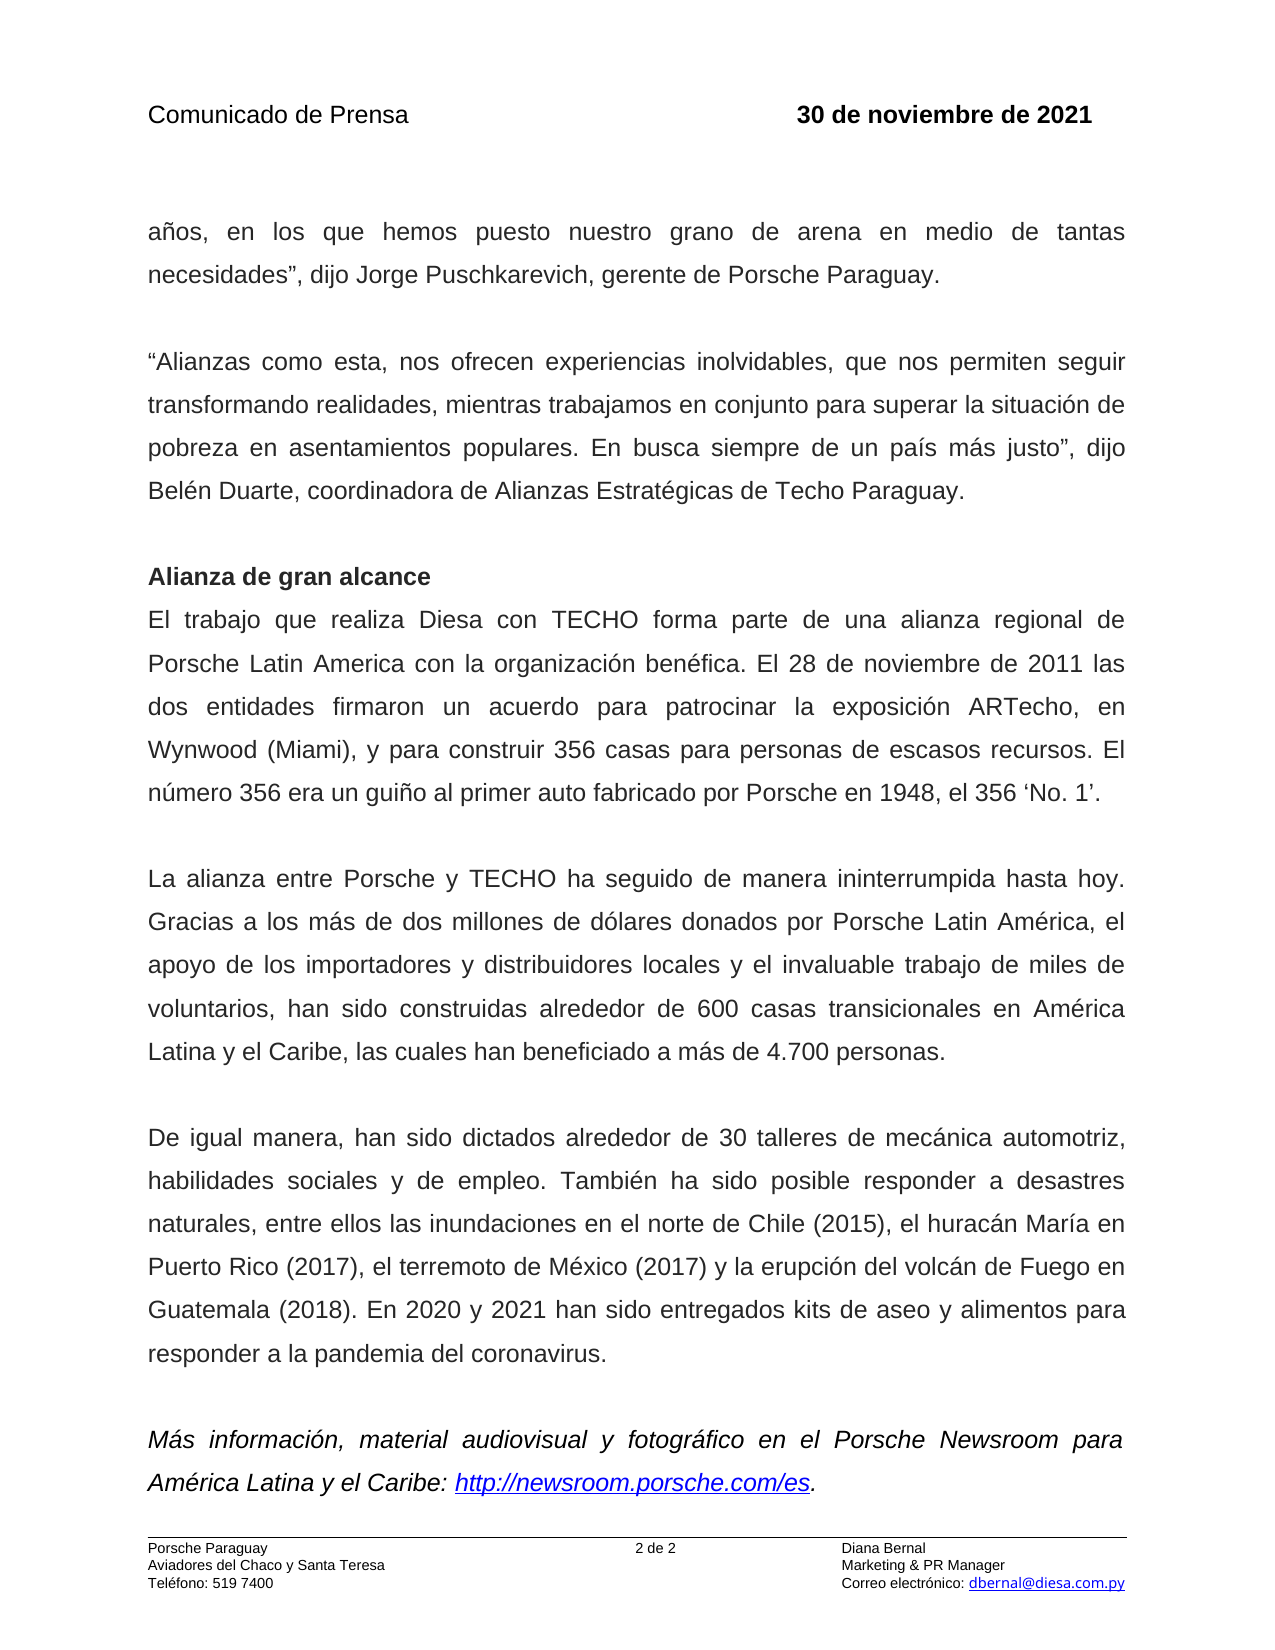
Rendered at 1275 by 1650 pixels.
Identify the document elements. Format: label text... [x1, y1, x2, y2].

text Más información, material audiovisual y fotográfico en el Porsche Newsroom para América Latina y el Caribe: http://newsroom.porsche.com/es. [148, 1425, 1127, 1497]
text La alianza entre Porsche y TECHO ha seguido de manera ininterrumpida hasta hoy. Gracias a los más de dos millones de dólares donados por Porsche Latin América, el apoyo de los importadores y distribuidores locales y el invaluable trabajo de miles de voluntarios, han sido construidas alrededor de 600 casas transicionales en América Latina y el Caribe, las cuales han beneficiado a más de 4.700 personas. [148, 864, 1127, 1066]
text De igual manera, han sido dictados alrededor de 30 talleres de mecánica automotriz, habilidades sociales y de empleo. También ha sido posible responder a desastres naturales, entre ellos las inundaciones en el norte de Chile (2015), el huracán María en Puerto Rico (2017), el terremoto de México (2017) y la erupción del volcán de Fuego en Guatemala (2018). En 2020 y 2021 han sido entregados kits de aseo y alimentos para responder a la pandemia del coronavirus. [148, 1123, 1127, 1367]
text Alianza de gran alcance [148, 562, 1127, 591]
text El trabajo que realiza Diesa con TECHO forma parte de una alianza regional de Porsche Latin America con la organización benéfica. El 28 de noviembre de 2011 las dos entidades firmaron un acuerdo para patrocinar la exposición ARTecho, en Wynwood (Miami), y para construir 356 casas para personas de escasos recursos. El número 356 era un guiño al primer auto fabricado por Porsche en 1948, el 356 ‘No. 1’. [148, 606, 1127, 807]
text “Alianzas como esta, nos ofrecen experiencias inolvidables, que nos permiten seguir transformando realidades, mientras trabajamos en conjunto para superar la situación de pobreza en asentamientos populares. En busca siempre de un país más justo”, dijo Belén Duarte, coordinadora de Alianzas Estratégicas de Techo Paraguay. [148, 347, 1127, 505]
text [148, 217, 1127, 289]
